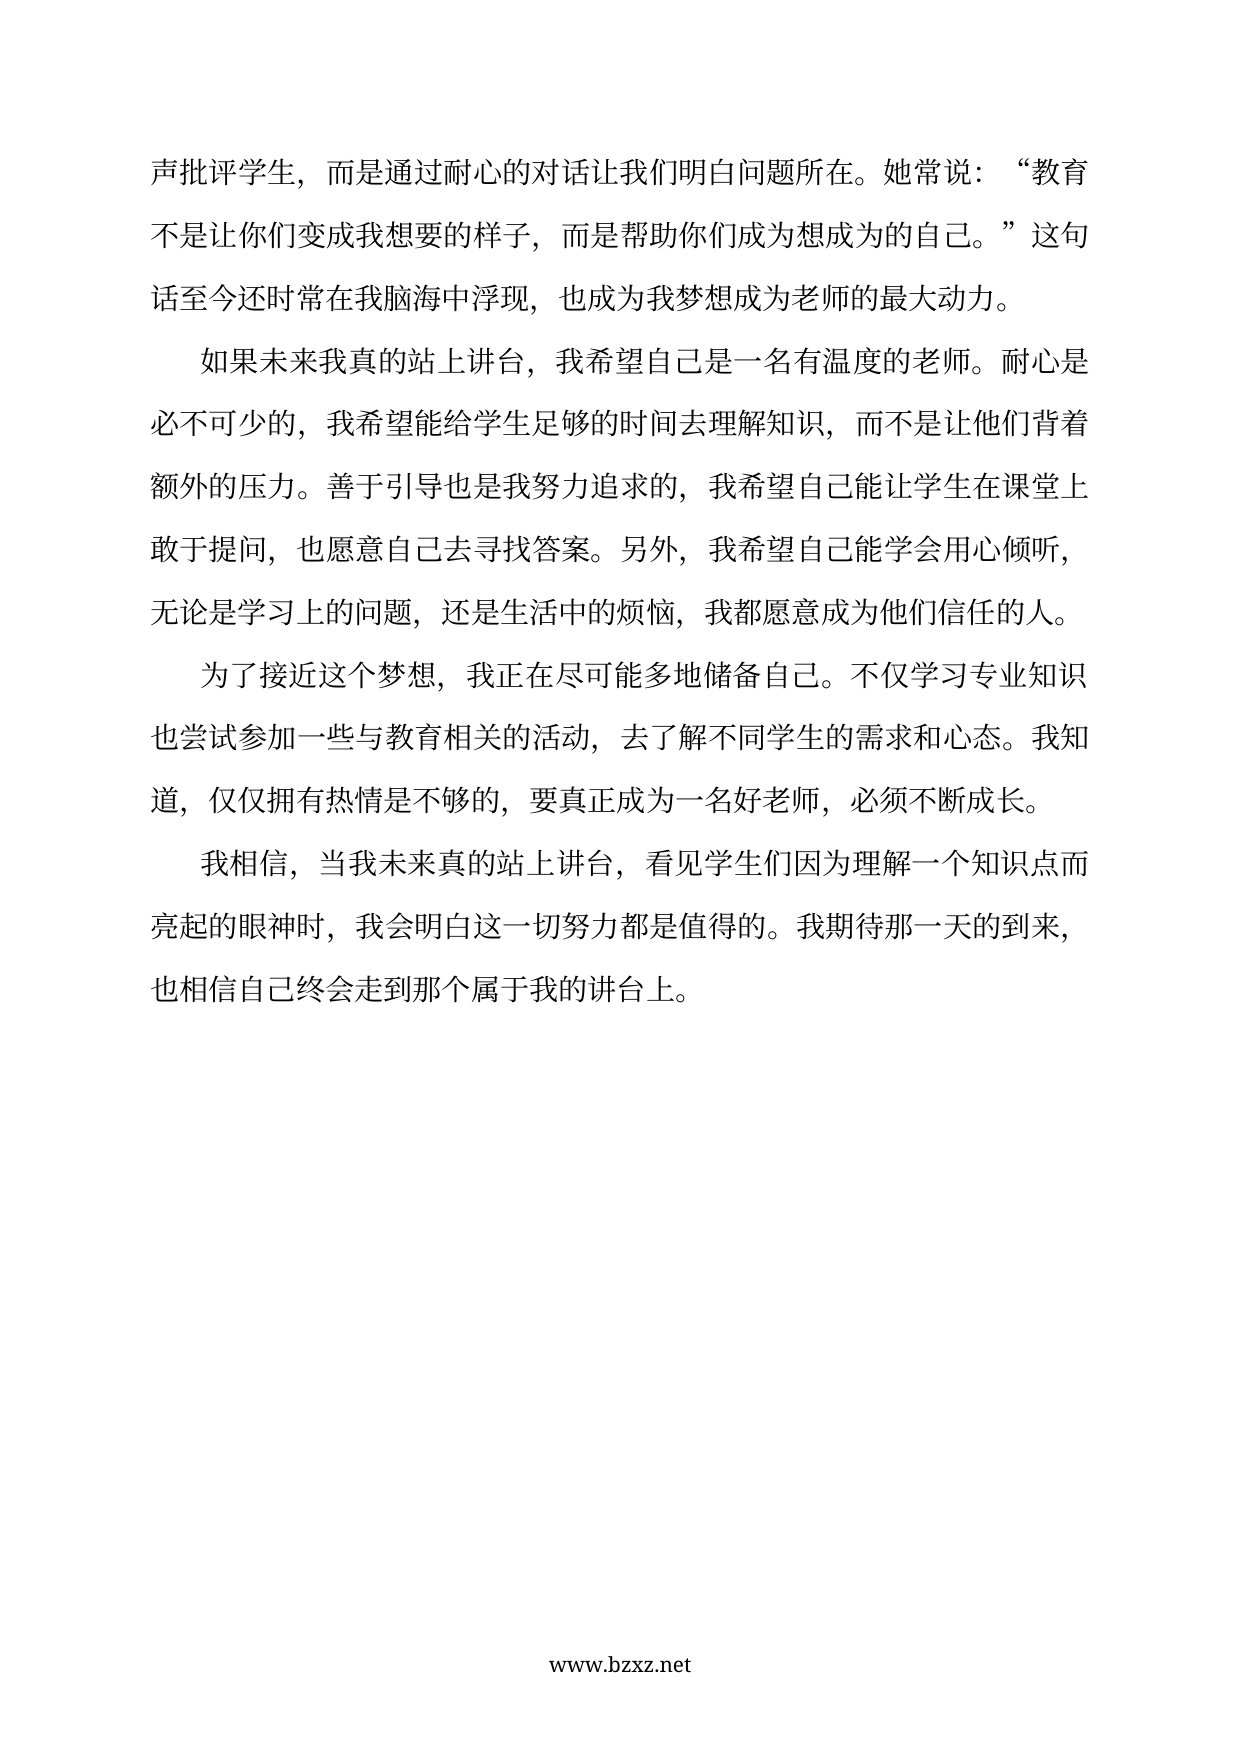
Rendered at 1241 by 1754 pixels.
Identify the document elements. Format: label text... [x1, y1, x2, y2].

text 如果未来我真的站上讲台，我希望自己是一名有温度的老师。耐心是必不可少的，我希望能给学生足够的时间去理解知识，而不是让他们背着额外的压力。善于引导也是我努力追求的，我希望自己能让学生在课堂上敢于提问，也愿意自己去寻找答案。另外，我希望自己能学会用心倾听，无论是学习上的问题，还是生活中的烦恼，我都愿意成为他们信任的人。 [150, 338, 1090, 632]
text 我相信，当我未来真的站上讲台，看见学生们因为理解一个知识点而亮起的眼神时，我会明白这一切努力都是值得的。我期待那一天的到来，也相信自己终会走到那个属于我的讲台上。 [150, 841, 1090, 1008]
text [150, 150, 1090, 317]
text 为了接近这个梦想，我正在尽可能多地储备自己。不仅学习专业知识，也尝试参加一些与教育相关的活动，去了解不同学生的需求和心态。我知道，仅仅拥有热情是不够的，要真正成为一名好老师，必须不断成长。 [150, 652, 1090, 820]
